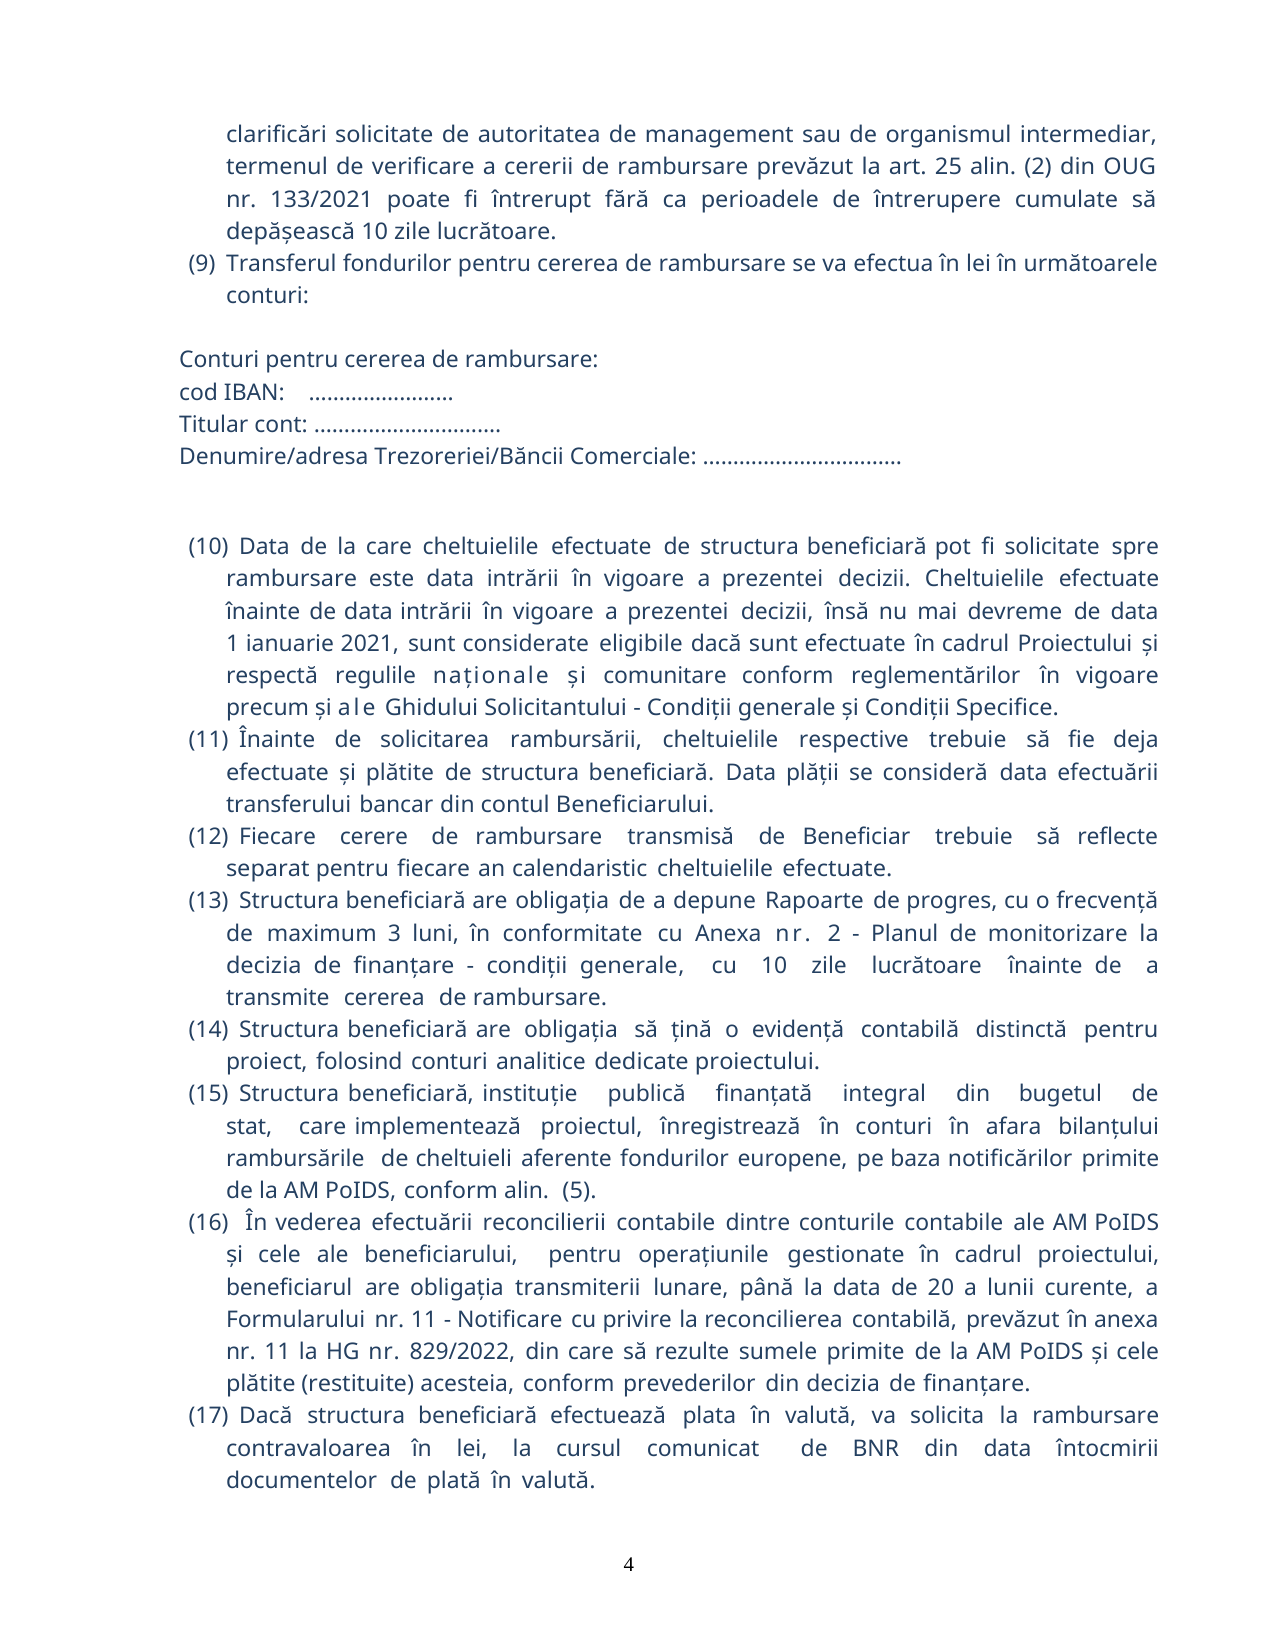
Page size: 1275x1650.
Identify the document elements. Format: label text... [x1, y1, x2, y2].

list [188, 118, 1158, 246]
list Structura beneficiară are obligația să ţină o evidenţă contabilă distinctă pentru proiect, folosind conturi analitice dedicate proiectului. [188, 1013, 1159, 1076]
list În vederea efectuării reconcilierii contabile dintre conturile contabile ale AM PoIDS şi cele ale beneficiarului, pentru operaţiunile gestionate în cadrul proiectului, beneficiarul are obligaţia transmiterii lunare, până la data de 20 a lunii curente, a Formularului nr. 11 - Notificare cu privire la reconcilierea contabilă, prevăzut în anexa nr. 11 la HG nr. 829/2022, din care să rezulte sumele primite de la AM PoIDS şi cele plătite (restituite) acesteia, conform prevederilor din decizia de finanţare. [188, 1206, 1159, 1398]
list Structura beneficiară, instituţie publică finanţată integral din bugetul de stat, care implementează proiectul, înregistrează în conturi în afara bilanţului rambursările de cheltuieli aferente fondurilor europene, pe baza notificărilor primite de la AM PoIDS, conform alin. (5). [188, 1077, 1159, 1205]
text Titular cont: …………………………. [179, 408, 1159, 439]
list Structura beneficiară are obligația de a depune Rapoarte de progres, cu o frecvență de maximum 3 luni, în conformitate cu Anexa nr. 2 - Planul de monitorizare la decizia de finanțare - condiții generale, cu 10 zile lucrătoare înainte de a transmite cererea de rambursare. [188, 884, 1159, 1012]
list Transferul fondurilor pentru cererea de rambursare se va efectua în lei în următoarele conturi: [188, 247, 1159, 310]
list Data de la care cheltuielile efectuate de structura beneficiară pot fi solicitate spre rambursare este data intrării în vigoare a prezentei decizii. Cheltuielile efectuate înainte de data intrării în vigoare a prezentei decizii, însă nu mai devreme de data 1 ianuarie 2021, sunt considerate eligibile dacă sunt efectuate în cadrul Proiectului şi respectă regulile naționale și comunitare conform reglementărilor în vigoare precum și ale Ghidului Solicitantului - Condiții generale și Condiții Specifice. [188, 530, 1159, 722]
list Înainte de solicitarea rambursării, cheltuielile respective trebuie să fie deja efectuate şi plătite de structura beneficiară. Data plăţii se consideră data efectuării transferului bancar din contul Beneficiarului. [188, 723, 1159, 819]
list Fiecare cerere de rambursare transmisă de Beneficiar trebuie să reflecte separat pentru fiecare an calendaristic cheltuielile efectuate. [188, 820, 1159, 883]
list Dacă structura beneficiară efectuează plata în valută, va solicita la rambursare contravaloarea în lei, la cursul comunicat de BNR din data întocmirii documentelor de plată în valută. [188, 1399, 1159, 1495]
text Denumire/adresa Trezoreriei/Băncii Comerciale: …………………………… [179, 440, 1159, 471]
text Conturi pentru cererea de rambursare: [179, 343, 1159, 375]
text cod IBAN: …………………… [179, 376, 1159, 407]
